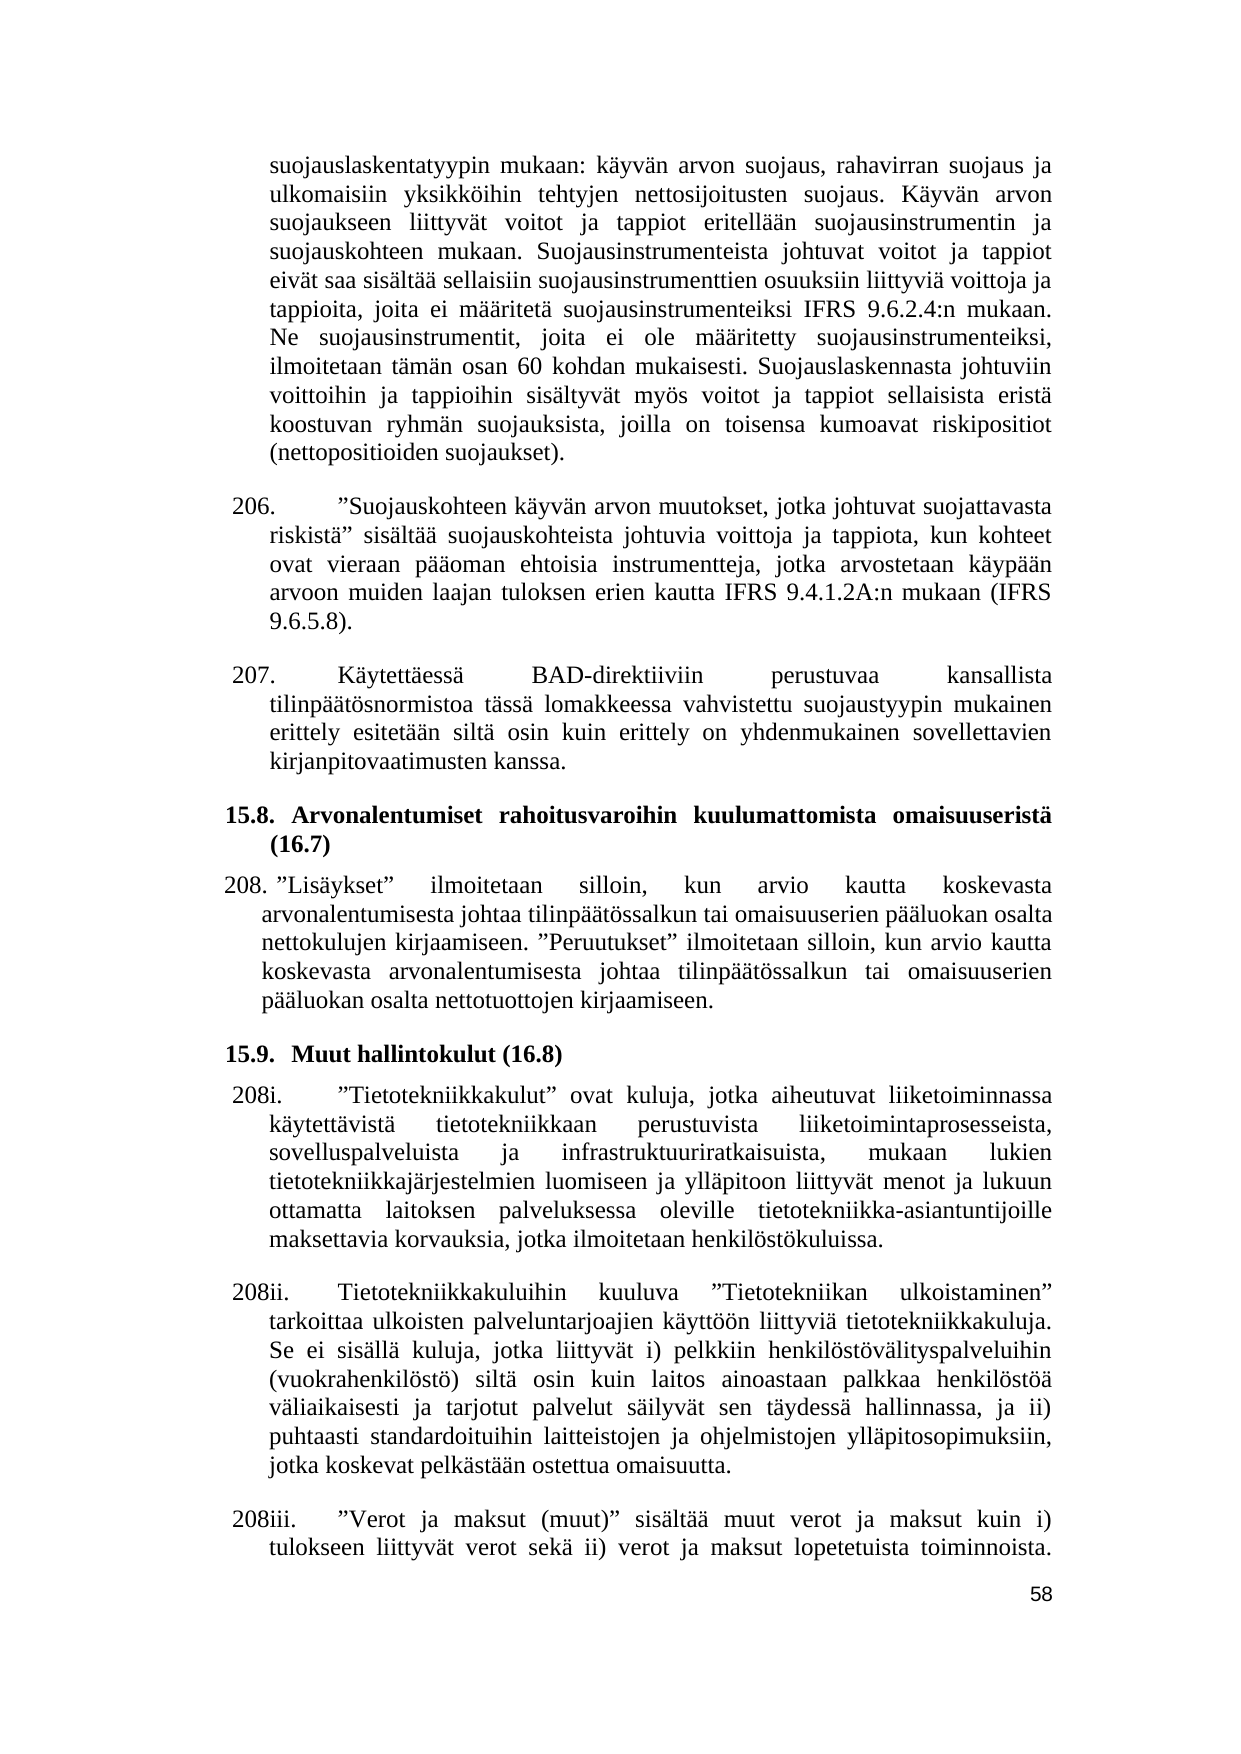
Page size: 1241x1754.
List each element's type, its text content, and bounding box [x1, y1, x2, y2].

list 208i. ”Tietotekniikkakulut” ovat kuluja, jotka aiheutuvat liiketoiminnassa käytettävistä tietotekniikkaan perustuvista liiketoimintaprosesseista, sovelluspalveluista ja infrastruktuuriratkaisuista, mukaan lukien tietotekniikkajärjestelmien luomiseen ja ylläpitoon liittyvät menot ja lukuun ottamatta laitoksen palveluksessa oleville tietotekniikka-asiantuntijoille maksettavia korvauksia, jotka ilmoitetaan henkilöstökuluissa. [232, 1080, 1053, 1252]
text Käytettäessä BAD-direktiiviin perustuvaa kansallista tilinpäätösnormistoa tässä lomakkeessa vahvistettu suojaustyypin mukainen erittely esitetään siltä osin kuin erittely on yhdenmukainen sovellettavien kirjanpitovaatimusten kanssa. [232, 660, 1053, 775]
text ”Suojauskohteen käyvän arvon muutokset, jotka johtuvat suojattavasta riskistä” sisältää suojauskohteista johtuvia voittoja ja tappiota, kun kohteet ovat vieraan pääoman ehtoisia instrumentteja, jotka arvostetaan käypään arvoon muiden laajan tuloksen erien kautta IFRS 9.4.1.2A:n mukaan (IFRS 9.6.5.8). [232, 491, 1053, 635]
text ”Lisäykset” ilmoitetaan silloin, kun arvio kautta koskevasta arvonalentumisesta johtaa tilinpäätössalkun tai omaisuuserien pääluokan osalta nettokulujen kirjaamiseen. ”Peruutukset” ilmoitetaan silloin, kun arvio kautta koskevasta arvonalentumisesta johtaa tilinpäätössalkun tai omaisuuserien pääluokan osalta nettotuottojen kirjaamiseen. [224, 870, 1053, 1014]
subtitle Arvonalentumiset rahoitusvaroihin kuulumattomista omaisuuseristä (16.7) [225, 800, 1053, 857]
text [232, 150, 1053, 466]
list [232, 1504, 1053, 1561]
subtitle Muut hallintokulut (16.8) [225, 1039, 1053, 1067]
list 208ii. Tietotekniikkakuluihin kuuluva ”Tietotekniikan ulkoistaminen” tarkoittaa ulkoisten palveluntarjoajien käyttöön liittyviä tietotekniikkakuluja. Se ei sisällä kuluja, jotka liittyvät i) pelkkiin henkilöstövälityspalveluihin (vuokrahenkilöstö) siltä osin kuin laitos ainoastaan palkkaa henkilöstöä väliaikaisesti ja tarjotut palvelut säilyvät sen täydessä hallinnassa, ja ii) puhtaasti standardoituihin laitteistojen ja ohjelmistojen ylläpitosopimuksiin, jotka koskevat pelkästään ostettua omaisuutta. [232, 1277, 1053, 1479]
